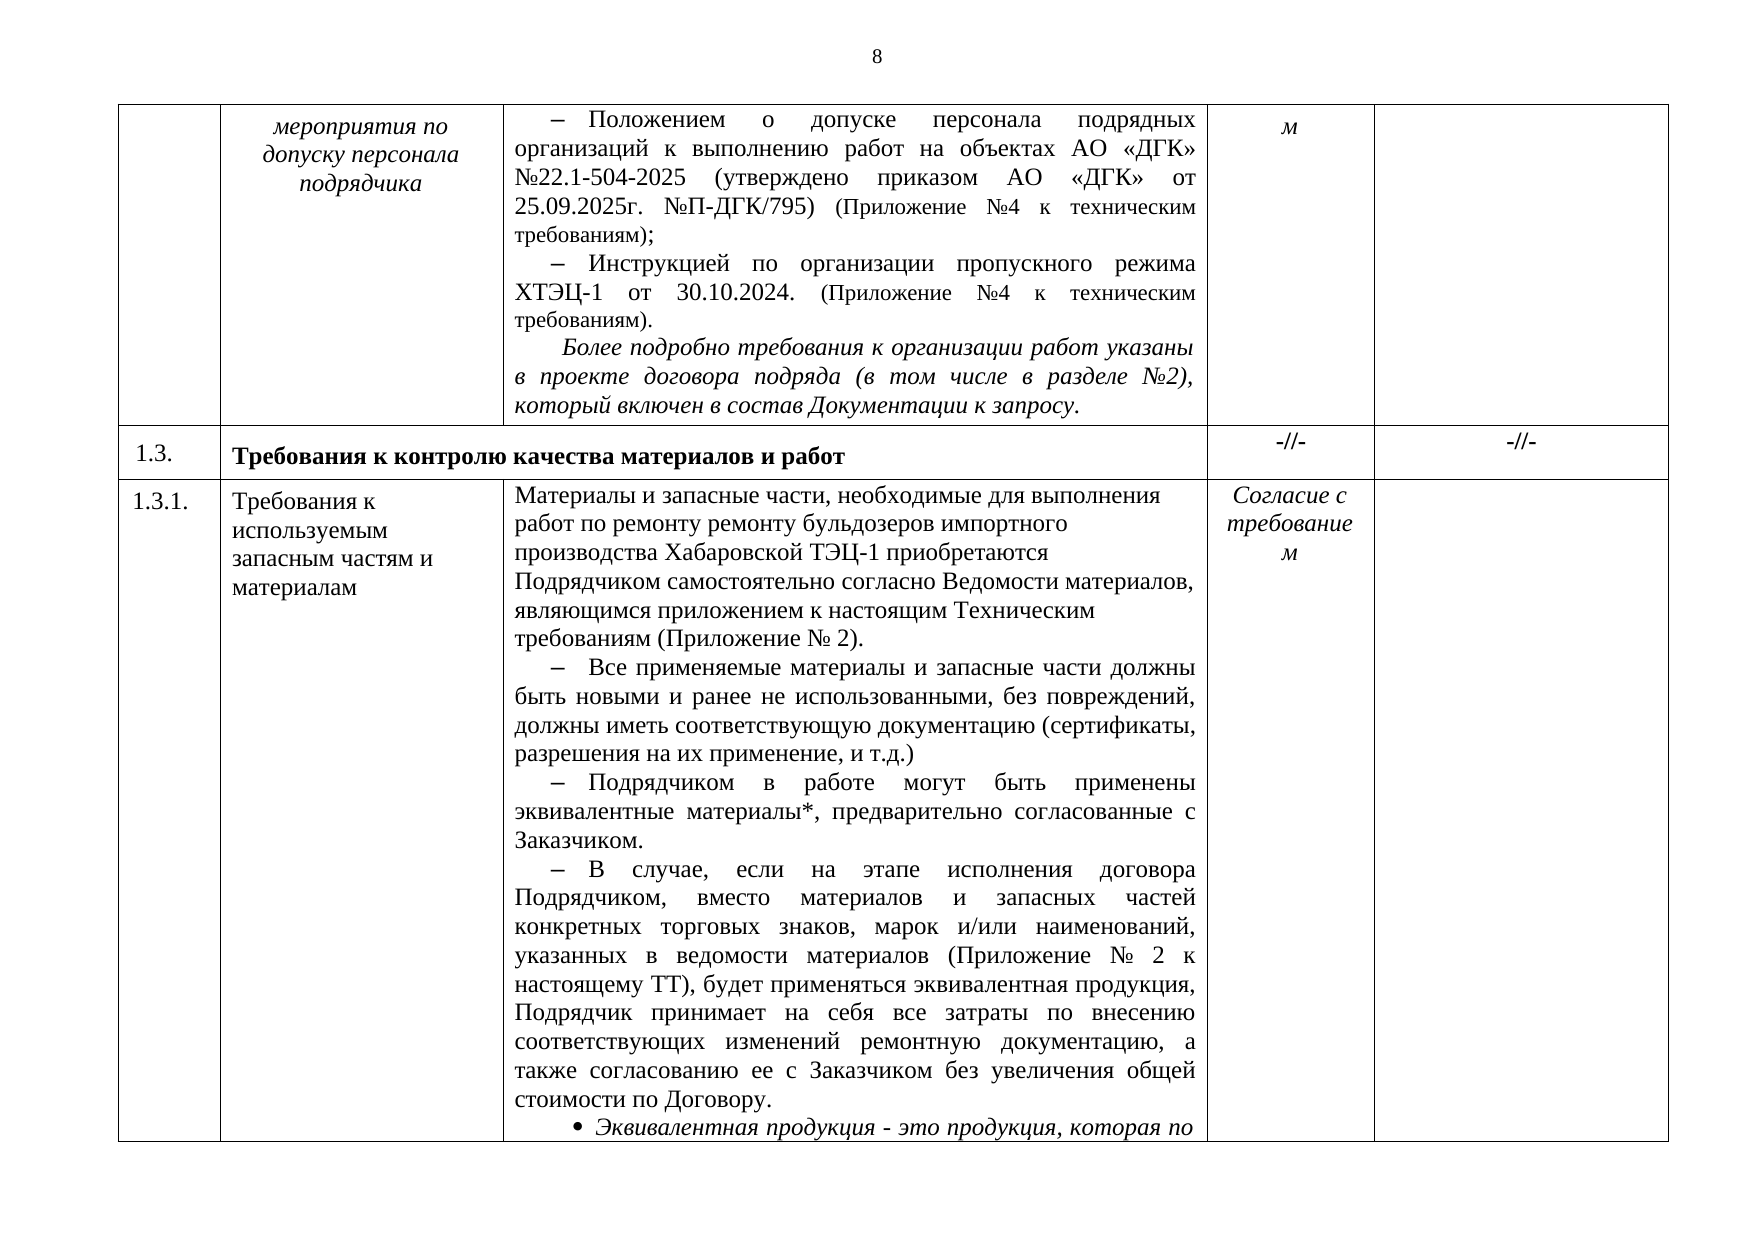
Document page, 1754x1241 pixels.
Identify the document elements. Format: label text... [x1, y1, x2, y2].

table_cell [1375, 105, 1668, 425]
table_cell -//- [1375, 426, 1668, 479]
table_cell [504, 480, 1207, 1141]
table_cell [221, 480, 503, 1141]
table_cell Требования к контролю качества материалов и работ [221, 426, 1207, 479]
table_cell [119, 105, 220, 425]
table_cell [119, 480, 220, 1141]
table_cell [119, 426, 220, 479]
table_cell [221, 105, 503, 425]
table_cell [504, 105, 1207, 425]
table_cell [1208, 480, 1374, 1141]
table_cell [1208, 105, 1374, 425]
table_cell -//- [1208, 426, 1374, 479]
table_cell [1375, 480, 1668, 1141]
